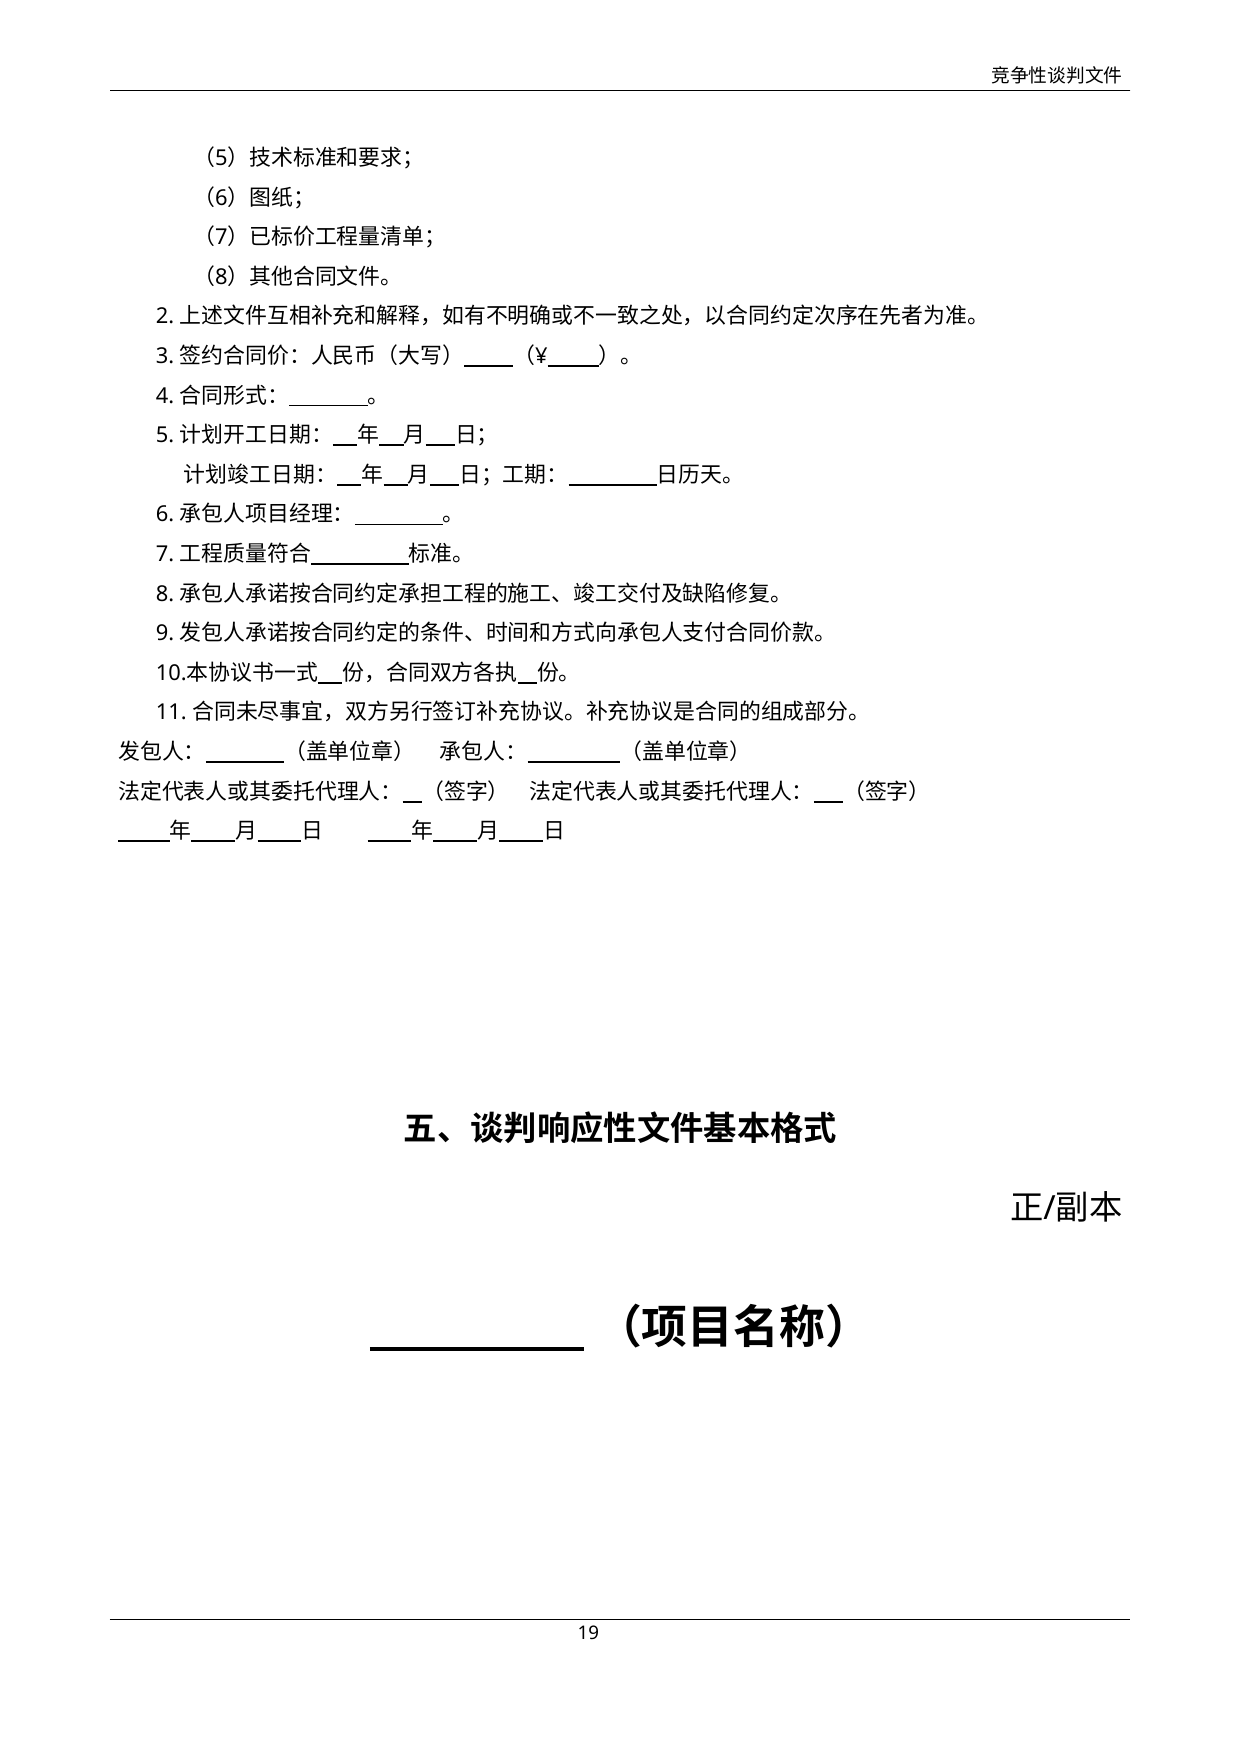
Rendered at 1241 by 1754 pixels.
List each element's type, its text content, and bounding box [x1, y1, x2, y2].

text 5. 计划开工日期： 年 月 日； [118, 413, 1122, 453]
text 6. 承包人项目经理： 。 [118, 493, 1122, 532]
text 10.本协议书一式 份，合同双方各执 份。 [118, 651, 1122, 691]
text 五、谈判响应性文件基本格式 [118, 1086, 1122, 1166]
text （6）图纸； [118, 176, 1122, 216]
text 正/副本 [118, 1166, 1122, 1245]
text 9. 发包人承诺按合同约定的条件、时间和方式向承包人支付合同价款。 [118, 611, 1122, 651]
text （5）技术标准和要求； [118, 136, 1122, 176]
text 发包人： （盖单位章） 承包人： （盖单位章） [118, 730, 1122, 770]
text （项目名称） [118, 1284, 1122, 1363]
text （8）其他合同文件。 [118, 255, 1122, 295]
text 11. 合同未尽事宜，双方另行签订补充协议。补充协议是合同的组成部分。 [118, 691, 1122, 730]
text 7. 工程质量符合 标准。 [118, 532, 1122, 572]
text （7）已标价工程量清单； [118, 216, 1122, 255]
text 8. 承包人承诺按合同约定承担工程的施工、竣工交付及缺陷修复。 [118, 572, 1122, 611]
text 计划竣工日期： 年 月 日；工期： 日历天。 [118, 453, 1122, 493]
text 4. 合同形式： 。 [118, 374, 1122, 413]
text 3. 签约合同价：人民币（大写） （¥ ）。 [118, 334, 1122, 374]
text 2. 上述文件互相补充和解释，如有不明确或不一致之处，以合同约定次序在先者为准。 [118, 295, 1122, 334]
text 法定代表人或其委托代理人： （签字） 法定代表人或其委托代理人： （签字） [118, 770, 1122, 809]
text 年 月 日 年 月 日 [118, 809, 1122, 849]
